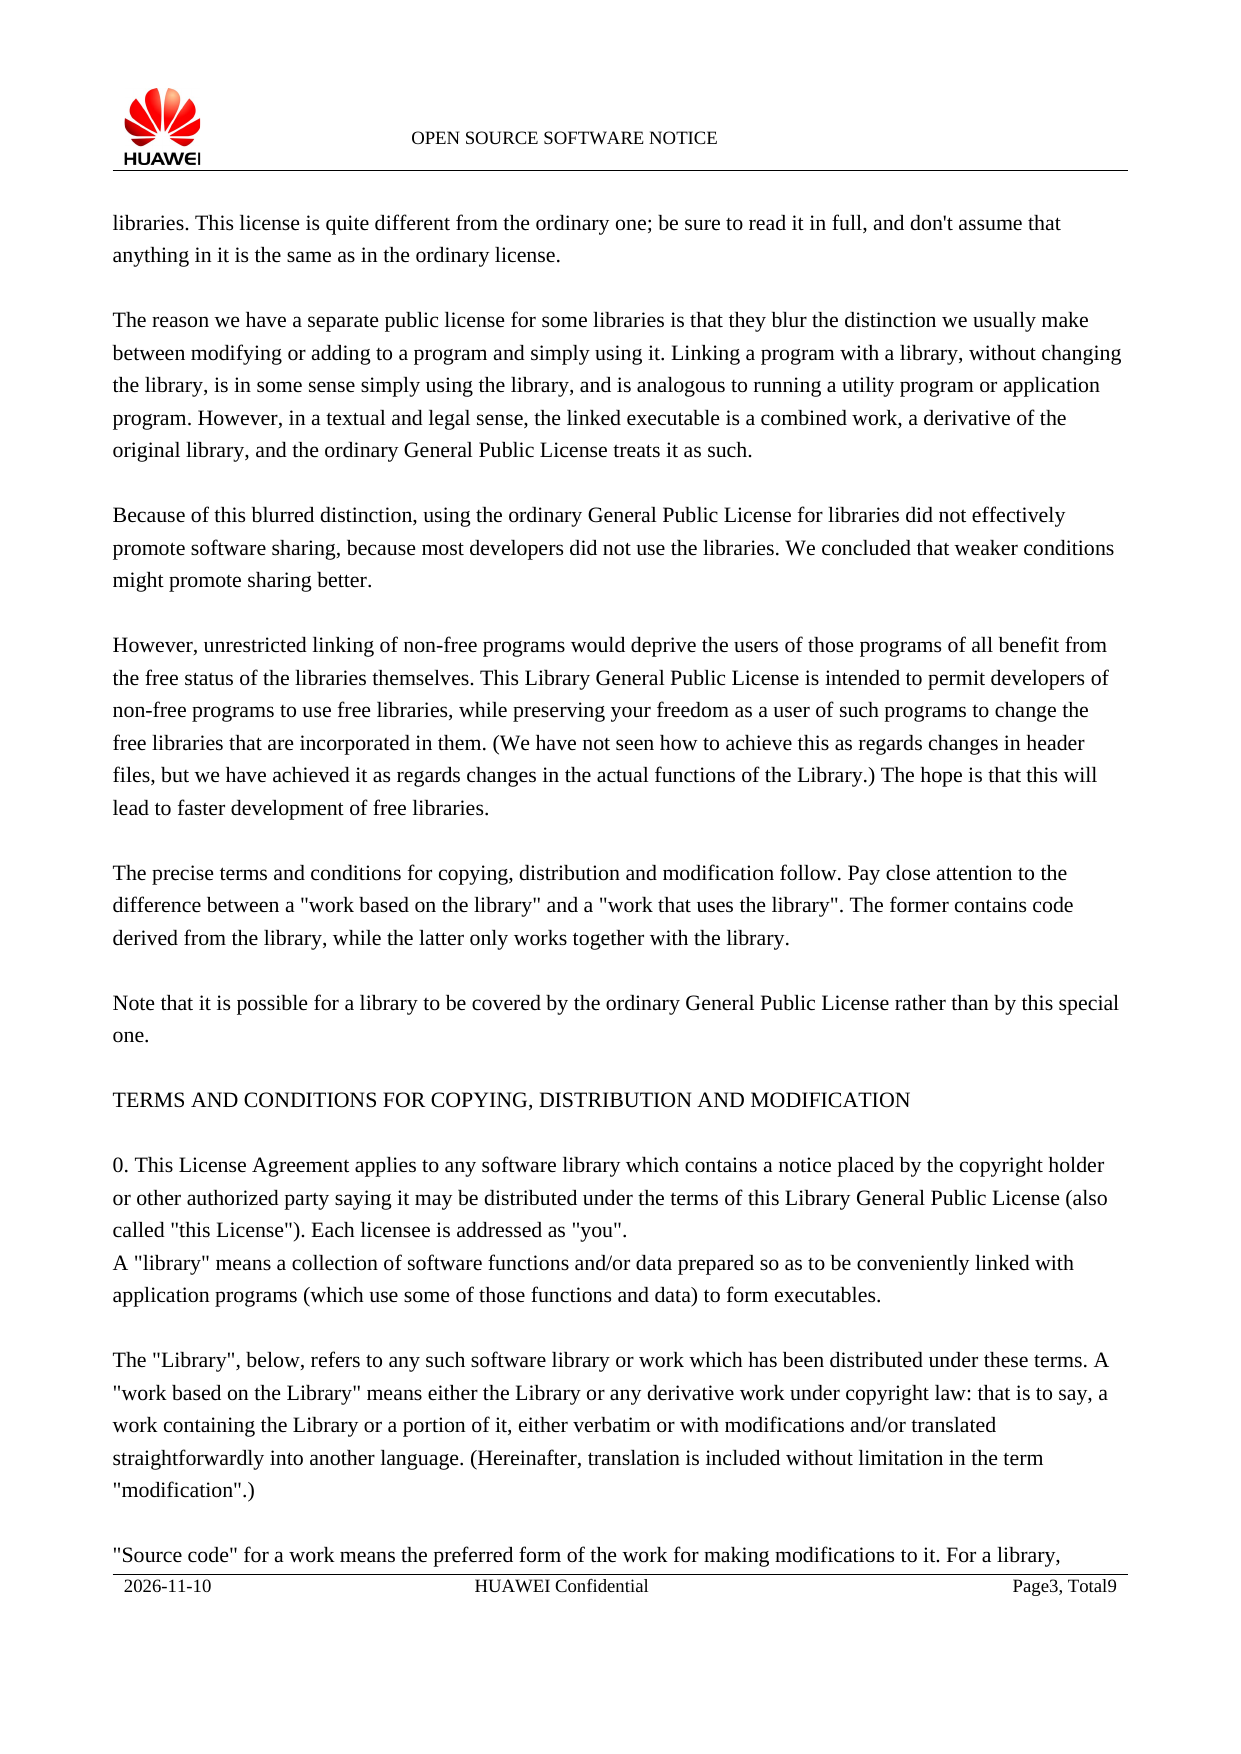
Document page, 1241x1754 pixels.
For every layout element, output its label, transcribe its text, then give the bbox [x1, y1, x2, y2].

text The precise terms and conditions for copying, distribution and modification follow. Pay close attention to the difference between a "work based on the library" and a "work that uses the library". The former contains code derived from the library, while the latter only works together with the library. [112, 856, 1128, 954]
text A "library" means a collection of software functions and/or data prepared so as to be conveniently linked with application programs (which use some of those functions and data) to form executables. [112, 1246, 1128, 1311]
text However, unrestricted linking of non-free programs would deprive the users of those programs of all benefit from the free status of the libraries themselves. This Library General Public License is intended to permit developers of non-free programs to use free libraries, while preserving your freedom as a user of such programs to change the free libraries that are incorporated in them. (We have not seen how to achieve this as regards changes in header files, but we have achieved it as regards changes in the actual functions of the Library.) The hope is that this will lead to faster development of free libraries. [112, 629, 1128, 824]
text 0. This License Agreement applies to any software library which contains a notice placed by the copyright holder or other authorized party saying it may be distributed under the terms of this Library General Public License (also called "this License"). Each licensee is addressed as "you". [112, 1149, 1128, 1246]
text The reason we have a separate public license for some libraries is that they blur the distinction we usually make between modifying or adding to a program and simply using it. Linking a program with a library, without changing the library, is in some sense simply using the library, and is analogous to running a utility program or application program. However, in a textual and legal sense, the linked executable is a combined work, a derivative of the original library, and the ordinary General Public License treats it as such. [112, 304, 1128, 466]
text Note that it is possible for a library to be covered by the ordinary General Public License rather than by this special one. [112, 986, 1128, 1051]
text The "Library", below, refers to any such software library or work which has been distributed under these terms. A "work based on the Library" means either the Library or any derivative work under copyright law: that is to say, a work containing the Library or a portion of it, either verbatim or with modifications and/or translated straightforwardly into another language. (Hereinafter, translation is included without limitation in the term "modification".) [112, 1344, 1128, 1506]
text Because of this blurred distinction, using the ordinary General Public License for libraries did not effectively promote software sharing, because most developers did not use the libraries. We concluded that weaker conditions might promote sharing better. [112, 499, 1128, 596]
text TERMS AND CONDITIONS FOR COPYING, DISTRIBUTION AND MODIFICATION [112, 1084, 1128, 1116]
picture [124, 88, 201, 165]
